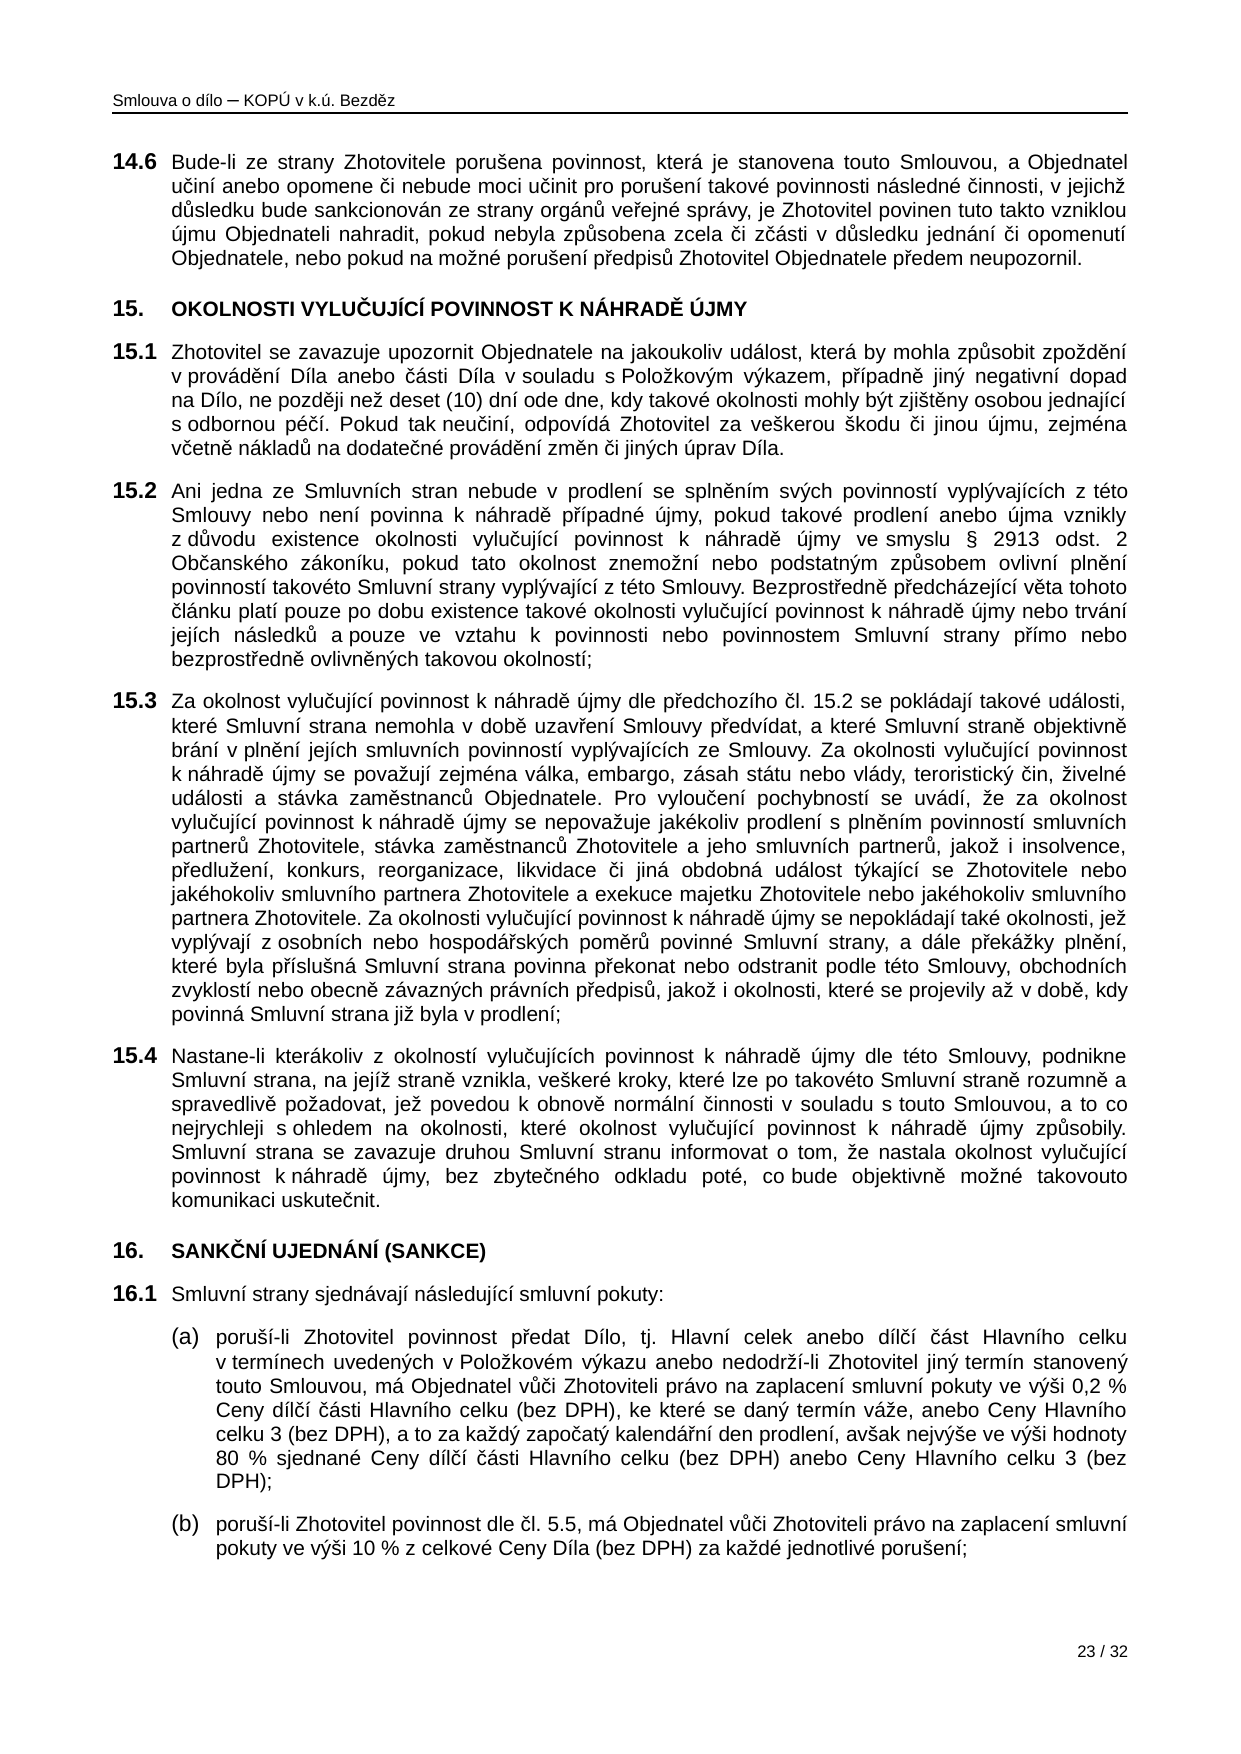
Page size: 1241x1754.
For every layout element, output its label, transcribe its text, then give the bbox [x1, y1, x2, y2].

text Smluvní strany sjednávají následující smluvní pokuty: [112, 1280, 1128, 1306]
text Bude-li ze strany Zhotovitele porušena povinnost, která je stanovena touto Smlouvou, a Objednatel učiní anebo opomene či nebude moci učinit pro porušení takové povinnosti následné činnosti, v jejichž důsledku bude sankcionován ze strany orgánů veřejné správy, je Zhotovitel povinen tuto takto vzniklou újmu Objednateli nahradit, pokud nebyla způsobena zcela či zčásti v důsledku jednání či opomenutí Objednatele, nebo pokud na možné porušení předpisů Zhotovitel Objednatele předem neupozornil. [112, 148, 1128, 270]
text Zhotovitel se zavazuje upozornit Objednatele na jakoukoliv událost, která by mohla způsobit zpoždění v provádění Díla anebo části Díla v souladu s Položkovým výkazem, případně jiný negativní dopad na Dílo, ne později než deset (10) dní ode dne, kdy takové okolnosti mohly být zjištěny osobou jednající s odbornou péčí. Pokud tak neučiní, odpovídá Zhotovitel za veškerou škodu či jinou újmu, zejména včetně nákladů na dodatečné provádění změn či jiných úprav Díla. [112, 338, 1128, 460]
list poruší-li Zhotovitel povinnost předat Dílo, tj. Hlavní celek anebo dílčí část Hlavního celku v termínech uvedených v Položkovém výkazu anebo nedodrží-li Zhotovitel jiný termín stanovený touto Smlouvou, má Objednatel vůči Zhotoviteli právo na zaplacení smluvní pokuty ve výši 0,2 % Ceny dílčí části Hlavního celku (bez DPH), ke které se daný termín váže, anebo Ceny Hlavního celku 3 (bez DPH), a to za každý započatý kalendářní den prodlení, avšak nejvýše ve výši hodnoty 80 % sjednané Ceny dílčí části Hlavního celku (bez DPH) anebo Ceny Hlavního celku 3 (bez DPH); [171, 1323, 1128, 1493]
text Nastane-li kterákoliv z okolností vylučujících povinnost k náhradě újmy dle této Smlouvy, podnikne Smluvní strana, na jejíž straně vznikla, veškeré kroky, které lze po takovéto Smluvní straně rozumně a spravedlivě požadovat, jež povedou k obnově normální činnosti v souladu s touto Smlouvou, a to co nejrychleji s ohledem na okolnosti, které okolnost vylučující povinnost k náhradě újmy způsobily. Smluvní strana se zavazuje druhou Smluvní stranu informovat o tom, že nastala okolnost vylučující povinnost k náhradě újmy, bez zbytečného odkladu poté, co bude objektivně možné takovouto komunikaci uskutečnit. [112, 1042, 1128, 1212]
text Okolnosti vylučující povinnost k náhradě újmy [112, 295, 1128, 321]
list poruší-li Zhotovitel povinnost dle čl. 5.5, má Objednatel vůči Zhotoviteli právo na zaplacení smluvní pokuty ve výši 10 % z celkové Ceny Díla (bez DPH) za každé jednotlivé porušení; [171, 1510, 1128, 1560]
text Ani jedna ze Smluvních stran nebude v prodlení se splněním svých povinností vyplývajících z této Smlouvy nebo není povinna k náhradě případné újmy, pokud takové prodlení anebo újma vznikly z důvodu existence okolnosti vylučující povinnost k náhradě újmy ve smyslu § 2913 odst. 2 Občanského zákoníku, pokud tato okolnost znemožní nebo podstatným způsobem ovlivní plnění povinností takovéto Smluvní strany vyplývající z této Smlouvy. Bezprostředně předcházející věta tohoto článku platí pouze po dobu existence takové okolnosti vylučující povinnost k náhradě újmy nebo trvání jejích následků a pouze ve vztahu k povinnosti nebo povinnostem Smluvní strany přímo nebo bezprostředně ovlivněných takovou okolností; [112, 477, 1128, 671]
text Za okolnost vylučující povinnost k náhradě újmy dle předchozího čl. 15.2 se pokládají takové události, které Smluvní strana nemohla v době uzavření Smlouvy předvídat, a které Smluvní straně objektivně brání v plnění jejích smluvních povinností vyplývajících ze Smlouvy. Za okolnosti vylučující povinnost k náhradě újmy se považují zejména válka, embargo, zásah státu nebo vlády, teroristický čin, živelné události a stávka zaměstnanců Objednatele. Pro vyloučení pochybností se uvádí, že za okolnost vylučující povinnost k náhradě újmy se nepovažuje jakékoliv prodlení s plněním povinností smluvních partnerů Zhotovitele, stávka zaměstnanců Zhotovitele a jeho smluvních partnerů, jakož i insolvence, předlužení, konkurs, reorganizace, likvidace či jiná obdobná událost týkající se Zhotovitele nebo jakéhokoliv smluvního partnera Zhotovitele a exekuce majetku Zhotovitele nebo jakéhokoliv smluvního partnera Zhotovitele. Za okolnosti vylučující povinnost k náhradě újmy se nepokládají také okolnosti, jež vyplývají z osobních nebo hospodářských poměrů povinné Smluvní strany, a dále překážky plnění, které byla příslušná Smluvní strana povinna překonat nebo odstranit podle této Smlouvy, obchodních zvyklostí nebo obecně závazných právních předpisů, jakož i okolnosti, které se projevily až v době, kdy povinná Smluvní strana již byla v prodlení; [112, 687, 1128, 1025]
text Sankční ujednání (SANKCE) [112, 1237, 1128, 1263]
